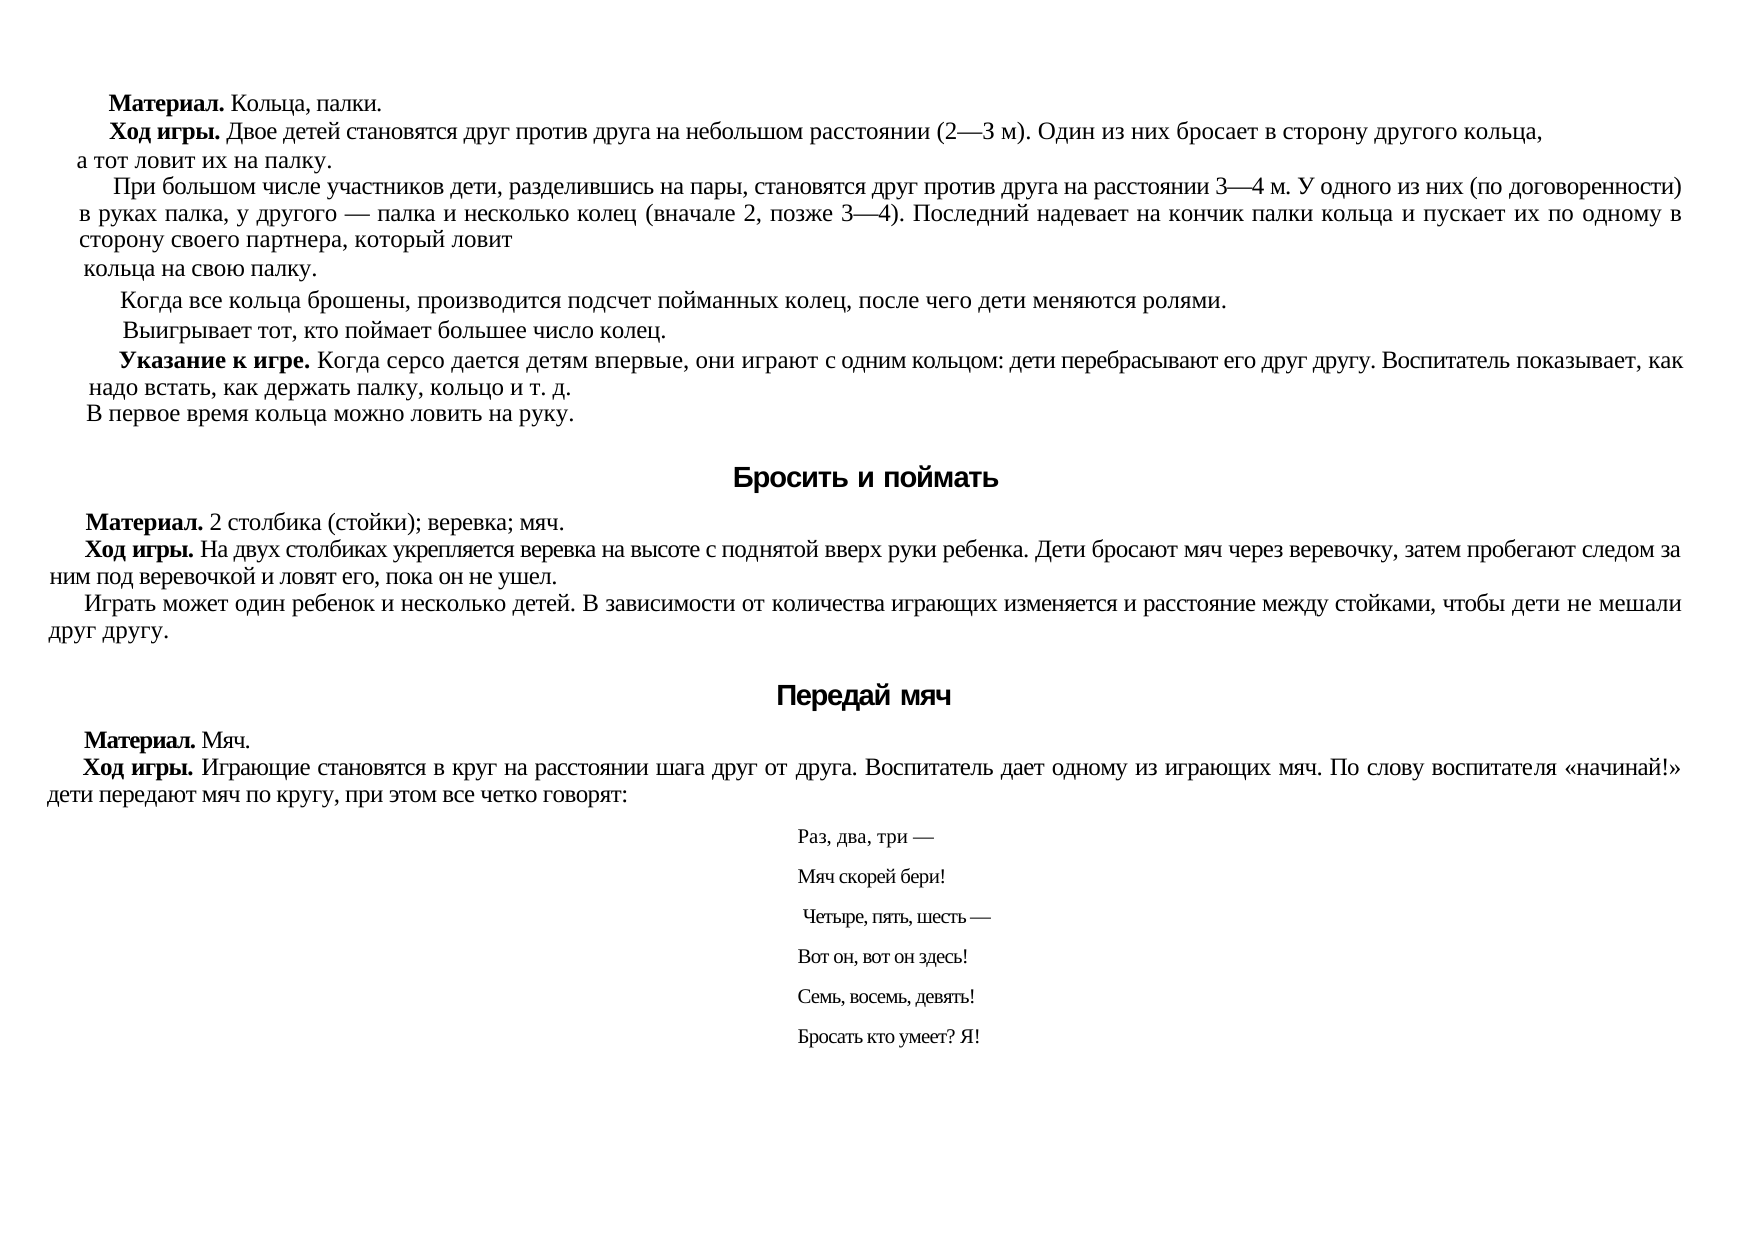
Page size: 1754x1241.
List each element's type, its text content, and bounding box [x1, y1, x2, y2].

text Материал. 2 столбика (стойки); веревка; мяч. [85, 509, 1683, 536]
text Материал. Мяч. [84, 727, 1683, 754]
text Выигрывает тот, кто поймает большее число колец. [122, 315, 1683, 343]
text Указание к игре. Когда серсо дается детям впервые, они играют с одним кольцом: дети перебрасывают его друг другу. Воспитатель показывает, как надо встать, как держать палку, кольцо и т. д. [89, 347, 1683, 400]
text Семь, восемь, девять! [310, 985, 1417, 1008]
text Ход игры. Двое детей становятся друг против друга на небольшом расстоянии (2—З м). Один из них бросает в сторону другого кольца, [75, 117, 1674, 145]
text Бросить и поймать [50, 460, 1683, 494]
text кольца на свою палку. [83, 253, 1683, 282]
text Вот он, вот он здесь! [310, 945, 1417, 968]
text Играть может один ребенок и несколько детей. В зависимости от количества играющих изменяется и расстояние между стойками, чтобы дети не мешали друг другу. [48, 590, 1682, 644]
text Материал. Кольца, палки. [108, 88, 1683, 117]
text Когда все кольца брошены, производится подсчет пойманных колец, после чего дети меняются ролями. [84, 282, 1683, 315]
text Ход игры. Играющие становятся в круг на расстоянии шага друг от друга. Воспитатель дает одному из играющих мяч. По слову воспитателя «начинай!» дети передают мяч по кругу, при этом все четко говорят: [47, 754, 1681, 808]
text Четыре, пять, шесть — [310, 905, 1417, 928]
text Ход игры. На двух столбиках укрепляется веревка на высоте с поднятой вверх руки ребенка. Дети бросают мяч через веревочку, затем пробегают следом за ним под веревочкой и ловят его, пока он не ушел. [49, 536, 1682, 590]
text Передай мяч [46, 678, 1683, 712]
text Бросать кто умеет? Я! [310, 1025, 1417, 1048]
text При большом числе участников дети, разделившись на пары, становятся друг против друга на расстоянии 3—4 м. У одного из них (по договоренности) в руках палка, у другого — палка и несколько колец (вначале 2, позже 3—4). Последний надевает на кончик палки кольца и пускает их по одному в сторону своего партнера, который ловит [79, 173, 1682, 253]
text Раз, два, три — [310, 825, 1417, 848]
text а тот ловит их на палку. [76, 145, 1683, 173]
text Мяч скорей бери! [310, 865, 1417, 888]
text В первое время кольца можно ловить на руку. [86, 400, 1683, 427]
